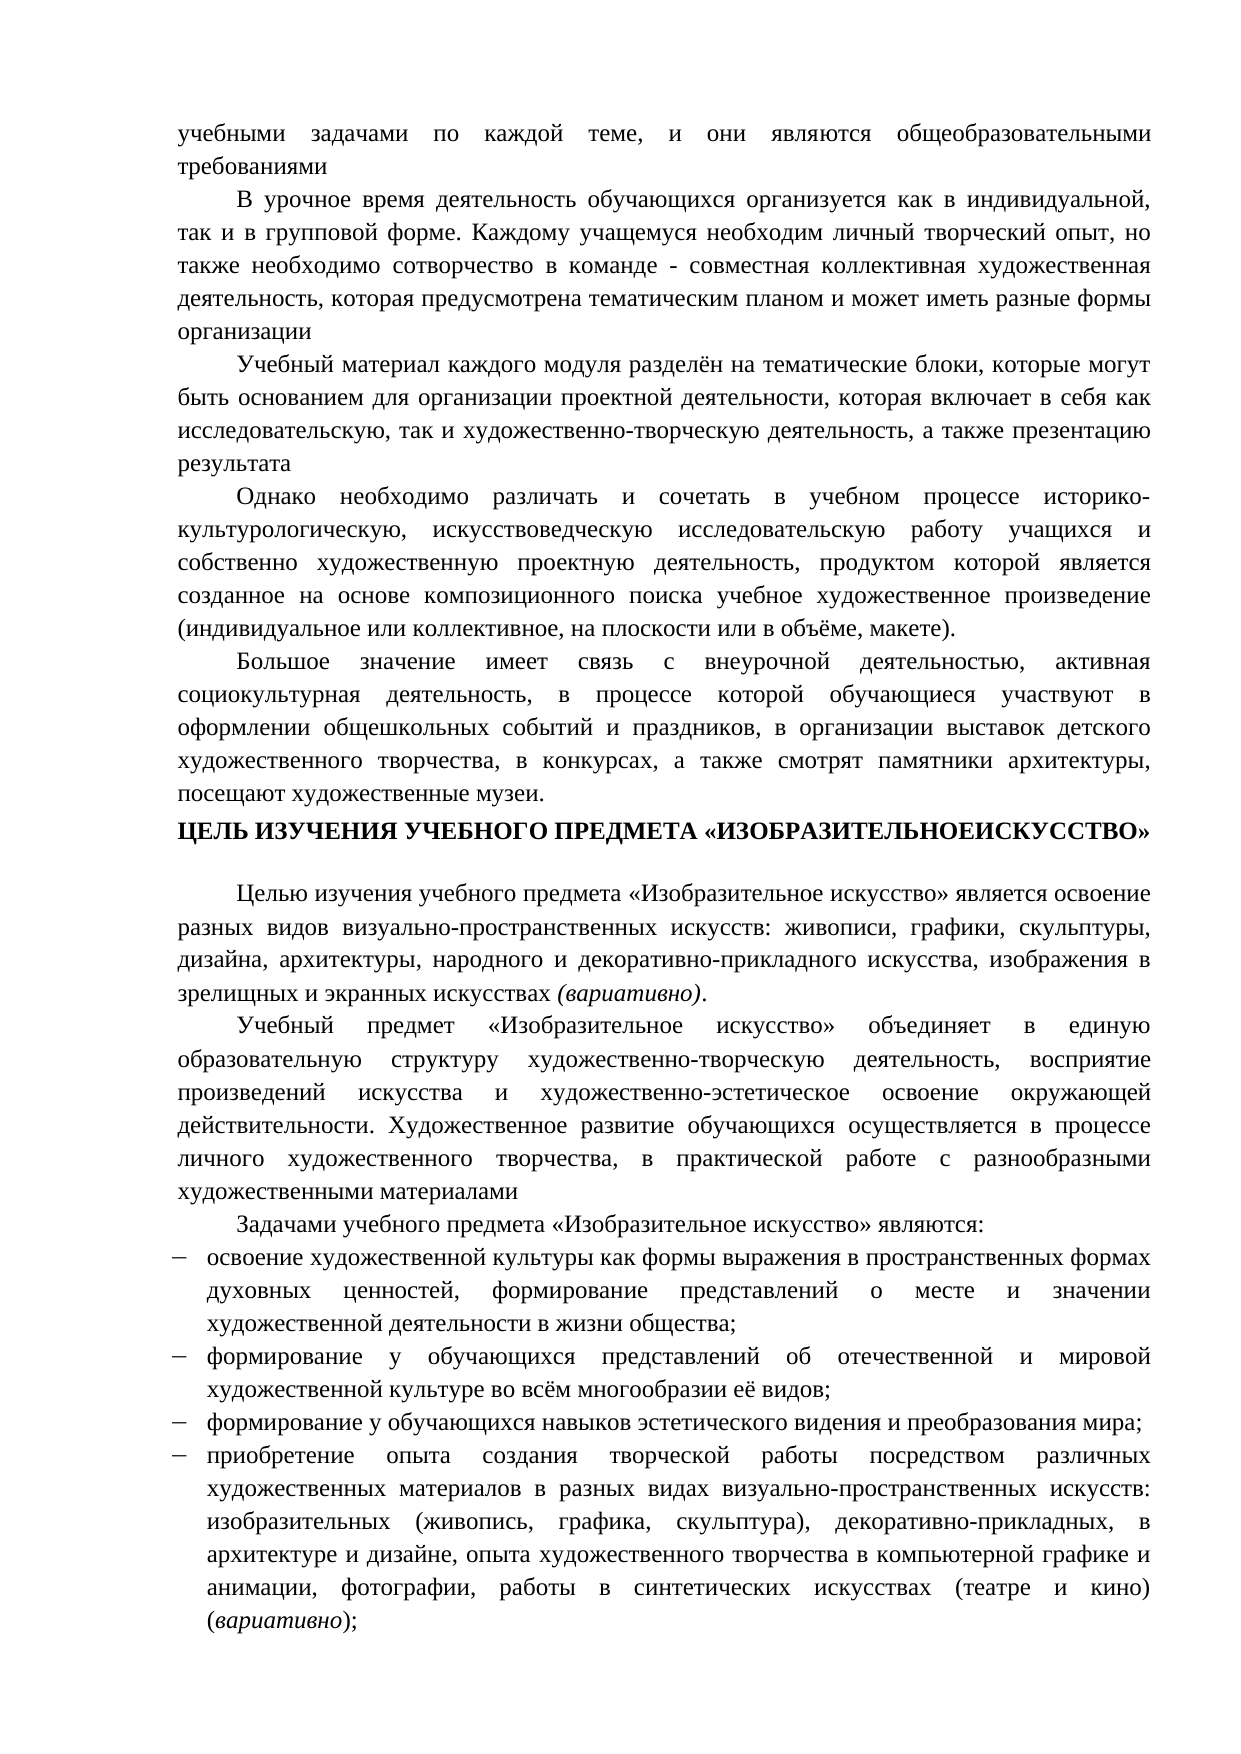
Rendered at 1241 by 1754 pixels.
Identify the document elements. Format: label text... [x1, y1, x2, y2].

text Однако необходимо различать и сочетать в учебном процессе историко-культурологическую, искусствоведческую исследовательскую работу учащихся и собственно художественную проектную деятельность, продуктом которой является созданное на основе композиционного поиска учебное художественное произведение (индивидуальное или коллективное, на плоскости или в объёме, макете). [177, 481, 1152, 642]
list формирование у обучающихся навыков эстетического видения и преобразования мира; [169, 1407, 1152, 1436]
list освоение художественной культуры как формы выражения в пространственных формах духовных ценностей, формирование представлений о месте и значении художественной деятельности в жизни общества; [169, 1242, 1152, 1337]
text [177, 118, 1152, 180]
text В урочное время деятельность обучающихся организуется как в индивидуальной, так и в групповой форме. Каждому учащемуся необходим личный творческий опыт, но также необходимо сотворчество в команде - совместная коллективная художественная деятельность, которая предусмотрена тематическим планом и может иметь разные формы организации [177, 184, 1152, 345]
text Целью изучения учебного предмета «Изобразительное искусство» является освоение разных видов визуально-пространственных искусств: живописи, графики, скульптуры, дизайна, архитектуры, народного и декоративно-прикладного искусства, изображения в зрелищных и экранных искусствах (вариативно). [177, 878, 1152, 1006]
subtitle ЦЕЛЬ ИЗУЧЕНИЯ УЧЕБНОГО ПРЕДМЕТА «ИЗОБРАЗИТЕЛЬНОЕИСКУССТВО» [177, 816, 1152, 844]
list формирование у обучающихся представлений об отечественной и мировой художественной культуре во всём многообразии её видов; [169, 1341, 1152, 1403]
text Учебный предмет «Изобразительное искусство» объединяет в единую образовательную структуру художественно-творческую деятельность, восприятие произведений искусства и художественно-эстетическое освоение окружающей действительности. Художественное развитие обучающихся осуществляется в процессе личного художественного творчества, в практической работе с разнообразными художественными материалами [177, 1011, 1152, 1204]
text Учебный материал каждого модуля разделён на тематические блоки, которые могут быть основанием для организации проектной деятельности, которая включает в себя как исследовательскую, так и художественно-творческую деятельность, а также презентацию результата [177, 349, 1152, 477]
text Задачами учебного предмета «Изобразительное искусство» являются: [177, 1209, 1152, 1237]
text Большое значение имеет связь с внеурочной деятельностью, активная социокультурная деятельность, в процессе которой обучающиеся участвуют в оформлении общешкольных событий и праздников, в организации выставок детского художественного творчества, в конкурсах, а также смотрят памятники архитектуры, посещают художественные музеи. [177, 646, 1152, 807]
list приобретение опыта создания творческой работы посредством различных художественных материалов в разных видах визуально-пространственных искусств: изобразительных (живопись, графика, скульптура), декоративно-прикладных, в архитектуре и дизайне, опыта художественного творчества в компьютерной графике и анимации, фотографии, работы в синтетических искусствах (театре и кино) (вариативно); [169, 1440, 1152, 1634]
